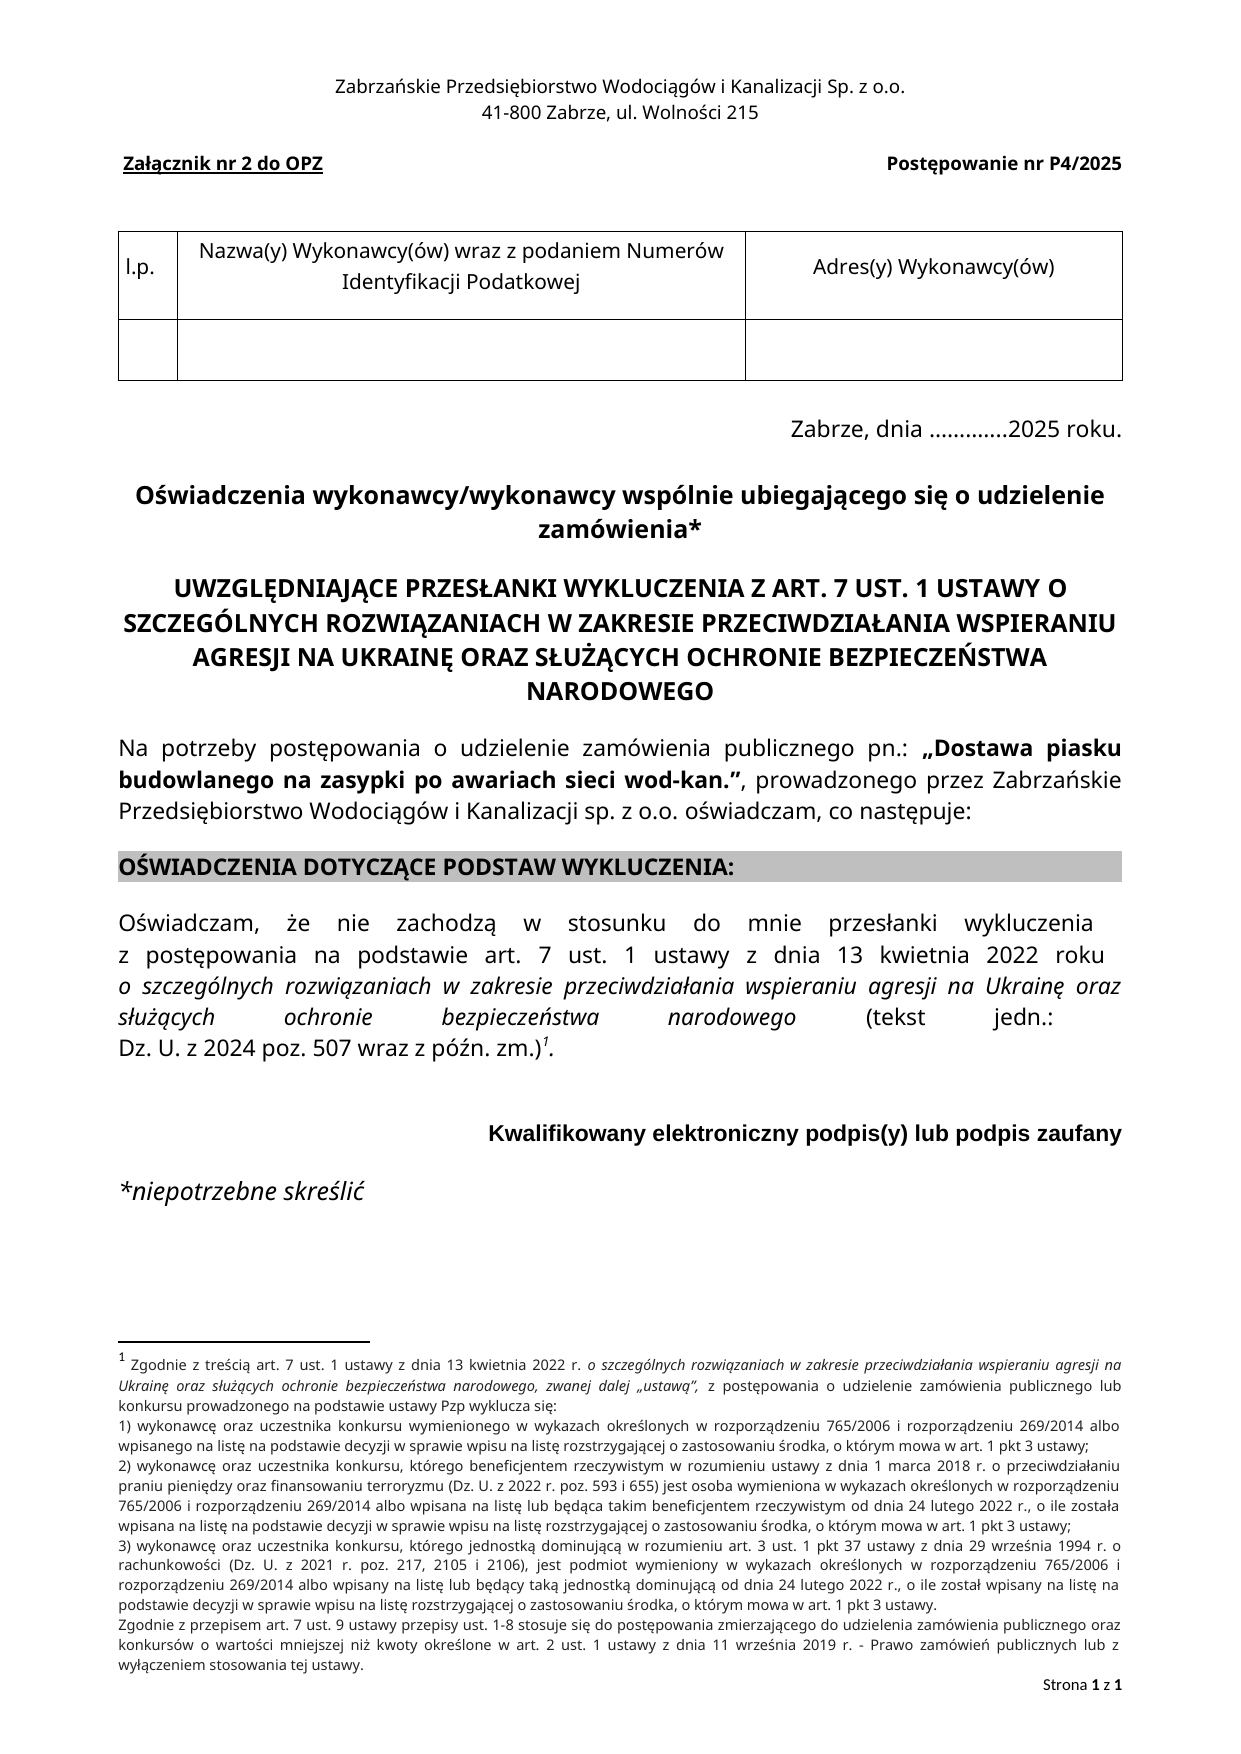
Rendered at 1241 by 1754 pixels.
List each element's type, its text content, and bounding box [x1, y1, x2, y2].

table_header Nazwa(y) Wykonawcy(ów) wraz z podaniem Numerów Identyfikacji Podatkowej [178, 232, 745, 319]
text Zabrze, dnia ………....2025 roku. [118, 413, 1122, 444]
text OŚWIADCZENIA DOTYCZĄCE PODSTAW WYKLUCZENIA: [118, 851, 1122, 882]
text *niepotrzebne skreślić [118, 1173, 1122, 1207]
table_cell [746, 320, 1122, 380]
table_cell [178, 320, 745, 380]
table_cell [119, 320, 177, 380]
text Oświadczam, że nie zachodzą w stosunku do mnie przesłanki wykluczenia z postępowania na podstawie art. 7 ust. 1 ustawy z dnia 13 kwietnia 2022 roku o szczególnych rozwiązaniach w zakresie przeciwdziałania wspieraniu agresji na Ukrainę oraz służących ochronie bezpieczeństwa narodowego (tekst jedn.: Dz. U. z 2024 poz. 507 wraz z późn. zm.). [118, 907, 1122, 1064]
text Oświadczenia wykonawcy/wykonawcy wspólnie ubiegającego się o udzielenie zamówienia* [118, 478, 1122, 546]
text Na potrzeby postępowania o udzielenie zamówienia publicznego pn.: „Dostawa piasku budowlanego na zasypki po awariach sieci wod-kan.”, prowadzonego przez Zabrzańskie Przedsiębiorstwo Wodociągów i Kanalizacji sp. z o.o. oświadczam, co następuje: [118, 732, 1122, 826]
text Kwalifikowany elektroniczny podpis(y) lub podpis zaufany [118, 1120, 1122, 1146]
table_header l.p. [119, 232, 177, 319]
table_header Adres(y) Wykonawcy(ów) [746, 232, 1122, 319]
text UWZGLĘDNIAJĄCE PRZESŁANKI WYKLUCZENIA Z ART. 7 UST. 1 USTAWY o szczególnych rozwiązaniach w zakresie przeciwdziałania wspieraniu agresji na Ukrainę oraz służących ochronie bezpieczeństwa narodowego [118, 571, 1122, 707]
